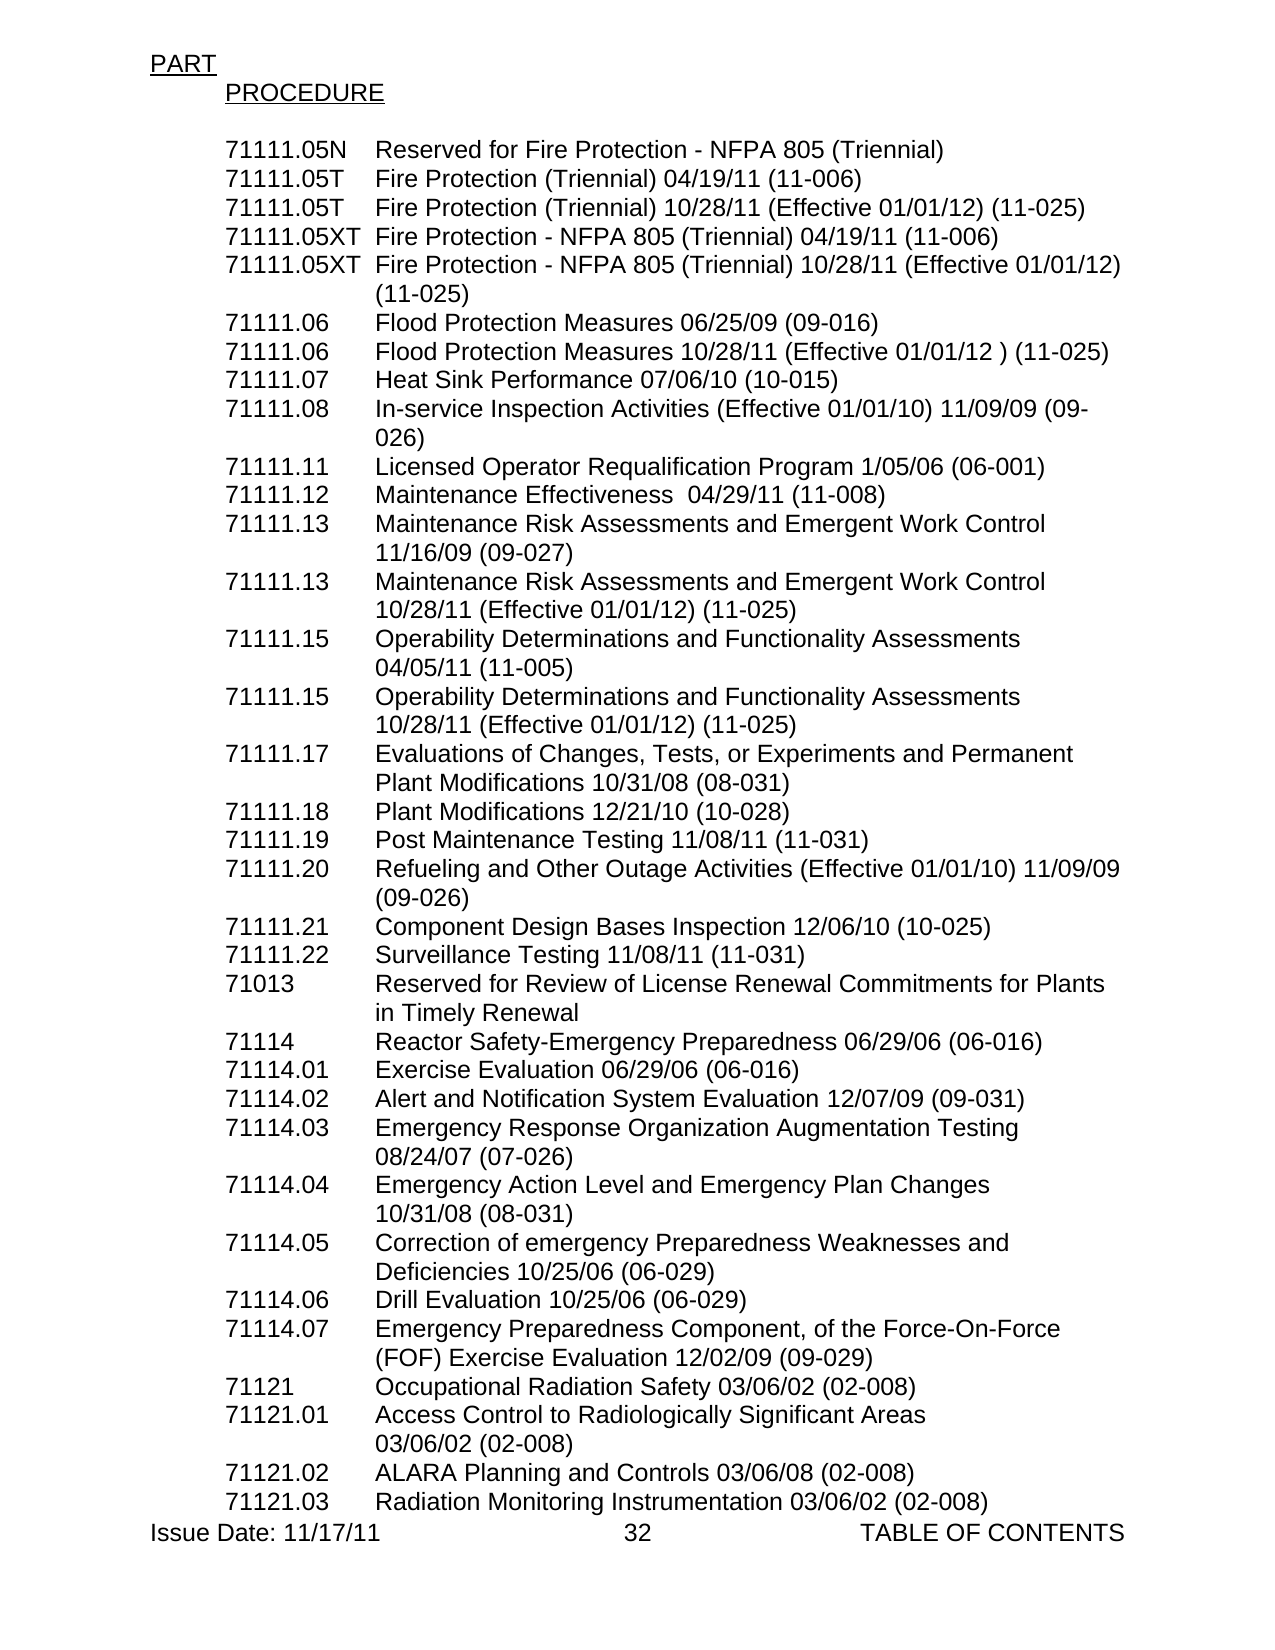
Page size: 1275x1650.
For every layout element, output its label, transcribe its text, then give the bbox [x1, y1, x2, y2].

text 71111.19 Post Maintenance Testing 11/08/11 (11-031) [150, 825, 1125, 854]
text 71114.07 Emergency Preparedness Component, of the Force-On-Force (FOF) Exercise Evaluation 12/02/09 (09-029) [150, 1314, 1125, 1372]
text 71111.20 Refueling and Other Outage Activities (Effective 01/01/10) 11/09/09 (09-026) [225, 854, 1125, 912]
text 71111.17 Evaluations of Changes, Tests, or Experiments and Permanent Plant Modifications 10/31/08 (08-031) [150, 739, 1125, 797]
text 71121.01 Access Control to Radiologically Significant Areas [150, 1400, 1125, 1429]
text 71114.01 Exercise Evaluation 06/29/06 (06-016) [150, 1055, 1125, 1084]
text 71111.05XT Fire Protection - NFPA 805 (Triennial) 04/19/11 (11-006) [150, 222, 1125, 250]
text 71111.05N Reserved for Fire Protection - NFPA 805 (Triennial) [150, 135, 1125, 164]
text 71111.08 In-service Inspection Activities (Effective 01/01/10) 11/09/09 (09-026) [225, 394, 1125, 452]
text 71121 Occupational Radiation Safety 03/06/02 (02-008) [150, 1372, 1125, 1400]
text 71111.11 Licensed Operator Requalification Program 1/05/06 (06-001) [150, 452, 1125, 480]
text Deficiencies 10/25/06 (06-029) [150, 1257, 1125, 1285]
text 71111.06 Flood Protection Measures 10/28/11 (Effective 01/01/12 ) (11-025) [150, 337, 1125, 365]
text 71114.03 Emergency Response Organization Augmentation Testing [150, 1113, 1125, 1142]
text 71111.05XT Fire Protection - NFPA 805 (Triennial) 10/28/11 (Effective 01/01/12) (11-025) [150, 250, 1125, 308]
text 71111.21 Component Design Bases Inspection 12/06/10 (10-025) [225, 912, 1125, 940]
text 71111.18 Plant Modifications 12/21/10 (10-028) [150, 797, 1125, 825]
text 71114.05 Correction of emergency Preparedness Weaknesses and [150, 1228, 1125, 1257]
text 10/31/08 (08-031) [150, 1199, 1125, 1228]
text 71111.06 Flood Protection Measures 06/25/09 (09-016) [150, 308, 1125, 337]
text 71111.12 Maintenance Effectiveness 04/29/11 (11-008) [225, 480, 1125, 509]
text 08/24/07 (07-026) [150, 1142, 1125, 1170]
text 71111.22 Surveillance Testing 11/08/11 (11-031) [150, 940, 1125, 969]
text 10/28/11 (Effective 01/01/12) (11-025) [150, 595, 1125, 624]
text 71111.05T Fire Protection (Triennial) 10/28/11 (Effective 01/01/12) (11-025) [150, 193, 1125, 222]
text 71114.06 Drill Evaluation 10/25/06 (06-029) [150, 1285, 1125, 1314]
text 71111.15 Operability Determinations and Functionality Assessments 10/28/11 (Effective 01/01/12) (11-025) [150, 682, 1125, 739]
text 71121.02 ALARA Planning and Controls 03/06/08 (02-008) [150, 1458, 1125, 1487]
text 71114.02 Alert and Notification System Evaluation 12/07/09 (09-031) [150, 1084, 1125, 1113]
text 71013 Reserved for Review of License Renewal Commitments for Plants in Timely Renewal [225, 969, 1125, 1027]
text 71111.07 Heat Sink Performance 07/06/10 (10-015) [150, 365, 1125, 394]
text 03/06/02 (02-008) [150, 1429, 1125, 1458]
text 71114.04 Emergency Action Level and Emergency Plan Changes [150, 1170, 1125, 1199]
text 71111.13 Maintenance Risk Assessments and Emergent Work Control [150, 509, 1125, 538]
text 71111.15 Operability Determinations and Functionality Assessments 04/05/11 (11-005) [150, 624, 1125, 682]
text 71114 Reactor Safety-Emergency Preparedness 06/29/06 (06-016) [150, 1027, 1125, 1055]
text 71121.03 Radiation Monitoring Instrumentation 03/06/02 (02-008) [150, 1487, 1125, 1515]
text 71111.05T Fire Protection (Triennial) 04/19/11 (11-006) [150, 164, 1125, 193]
text 71111.13 Maintenance Risk Assessments and Emergent Work Control [150, 567, 1125, 595]
text 11/16/09 (09-027) [150, 538, 1125, 567]
